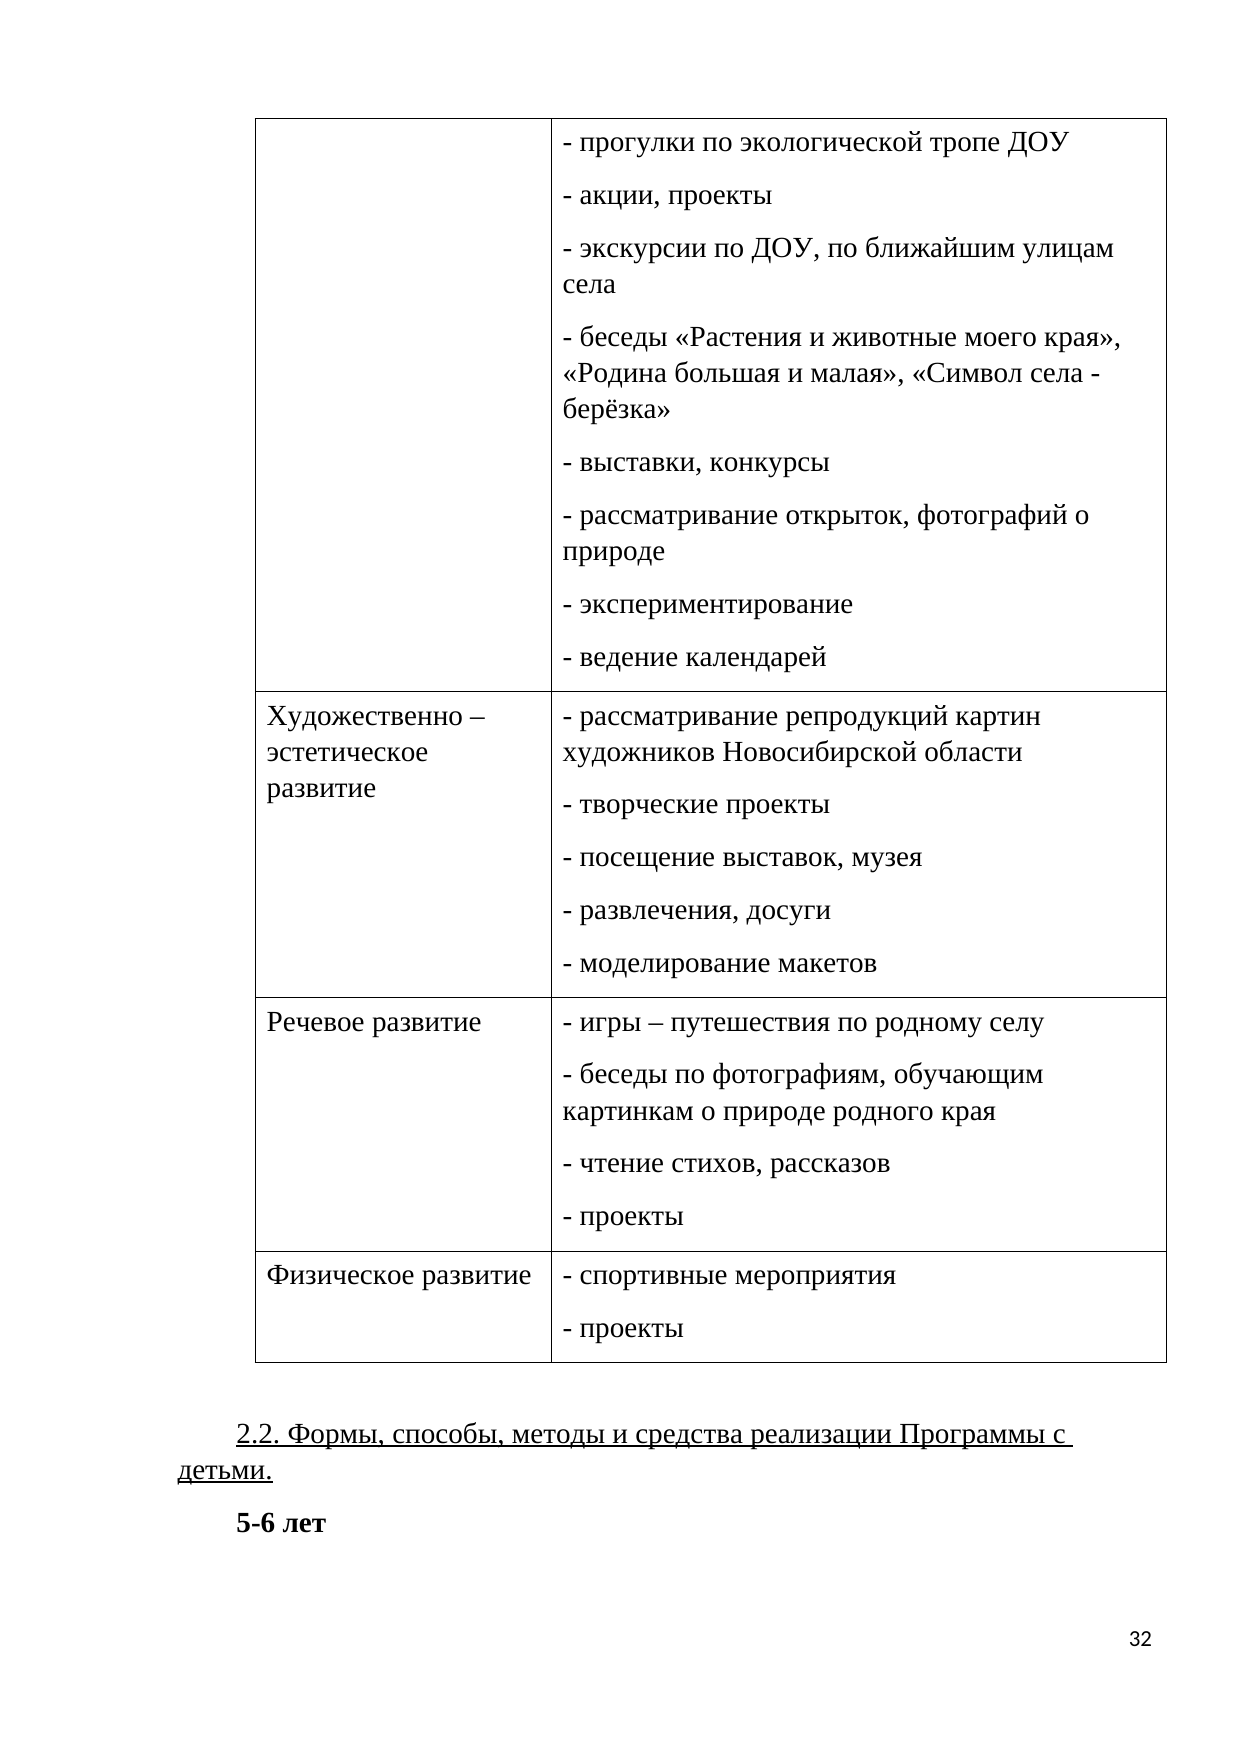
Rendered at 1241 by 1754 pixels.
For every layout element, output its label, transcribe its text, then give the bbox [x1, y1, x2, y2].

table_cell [256, 119, 551, 691]
text 5-6 лет [177, 1505, 1152, 1538]
table_cell - спортивные мероприятия - проекты [552, 1252, 1166, 1362]
table_cell - игры – путешествия по родному селу - беседы по фотографиям, обучающим картинкам о природе родного края - чтение стихов, рассказов - проекты [552, 998, 1166, 1251]
table_cell Речевое развитие [256, 998, 551, 1251]
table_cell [552, 119, 1166, 691]
table_cell Художественно – эстетическое развитие [256, 692, 551, 997]
table_cell - рассматривание репродукций картин художников Новосибирской области - творческие проекты - посещение выставок, музея - развлечения, досуги - моделирование макетов [552, 692, 1166, 997]
table_cell Физическое развитие [256, 1252, 551, 1362]
text 2.2. Формы, способы, методы и средства реализации Программы с детьми. [177, 1416, 1152, 1486]
